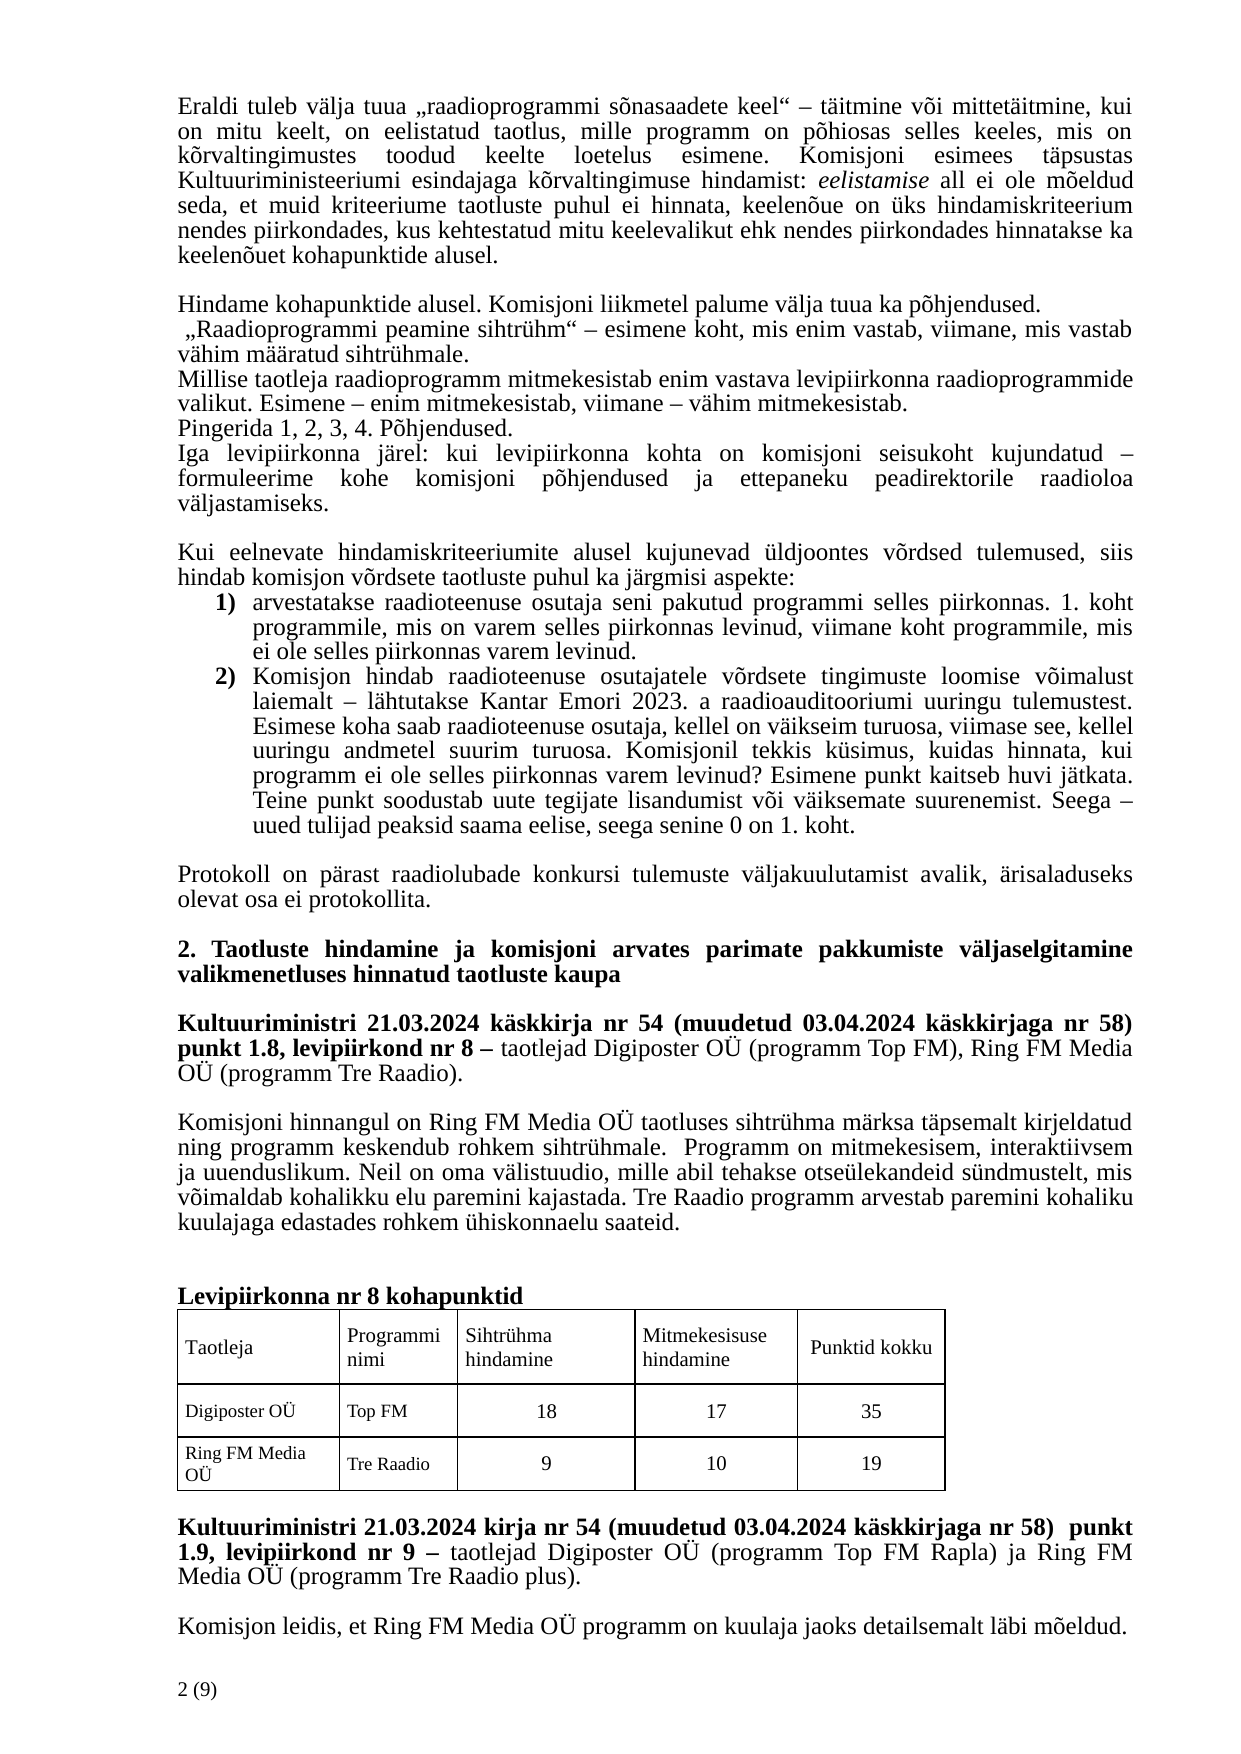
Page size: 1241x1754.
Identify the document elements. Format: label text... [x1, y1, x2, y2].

text Hindame kohapunktide alusel. Komisjoni liikmetel palume välja tuua ka põhjendused. [177, 293, 1134, 318]
text Kultuuriministri 21.03.2024 kirja nr 54 (muudetud 03.04.2024 käskkirjaga nr 58) punkt 1.9, levipiirkond nr 9 – taotlejad Digiposter OÜ (programm Top FM Rapla) ja Ring FM Media OÜ (programm Tre Raadio plus). [177, 1515, 1134, 1590]
table_cell Digiposter OÜ [178, 1385, 339, 1436]
table_cell Top FM [340, 1385, 457, 1436]
text „Raadioprogrammi peamine sihtrühm“ – esimene koht, mis enim vastab, viimane, mis vastab vähim määratud sihtrühmale. [177, 318, 1134, 367]
table_cell Tre Raadio [340, 1438, 457, 1489]
table_header Taotleja [178, 1310, 339, 1383]
text Protokoll on pärast raadiolubade konkursi tulemuste väljakuulutamist avalik, ärisaladuseks olevat osa ei protokollita. [177, 863, 1134, 913]
text Komisjoni hinnangul on Ring FM Media OÜ taotluses sihtrühma märksa täpsemalt kirjeldatud ning programm keskendub rohkem sihtrühmale. Programm on mitmekesisem, interaktiivsem ja uuenduslikum. Neil on oma välistuudio, mille abil tehakse otseülekandeid sündmustelt, mis võimaldab kohalikku elu paremini kajastada. Tre Raadio programm arvestab paremini kohaliku kuulajaga edastades rohkem ühiskonnaelu saateid. [177, 1111, 1134, 1235]
table_cell 10 [636, 1438, 797, 1489]
text Millise taotleja raadioprogramm mitmekesistab enim vastava levipiirkonna raadioprogrammide valikut. Esimene – enim mitmekesistab, viimane – vähim mitmekesistab. [177, 367, 1134, 417]
text Pingerida 1, 2, 3, 4. Põhjendused. [177, 417, 1134, 442]
table_cell Ring FM Media OÜ [178, 1438, 339, 1489]
table_cell 19 [798, 1438, 944, 1489]
text Iga levipiirkonna järel: kui levipiirkonna kohta on komisjoni seisukoht kujundatud – formuleerime kohe komisjoni põhjendused ja ettepaneku peadirektorile raadioloa väljastamiseks. [177, 442, 1134, 516]
text Kui eelnevate hindamiskriteeriumite alusel kujunevad üldjoontes võrdsed tulemused, siis hindab komisjon võrdsete taotluste puhul ka järgmisi aspekte: [177, 541, 1134, 590]
text Kultuuriministri 21.03.2024 käskkirja nr 54 (muudetud 03.04.2024 käskkirjaga nr 58) punkt 1.8, levipiirkond nr 8 – taotlejad Digiposter OÜ (programm Top FM), Ring FM Media OÜ (programm Tre Raadio). [177, 1012, 1134, 1086]
text Eraldi tuleb välja tuua „raadioprogrammi sõnasaadete keel“ – täitmine või mittetäitmine, kui on mitu keelt, on eelistatud taotlus, mille programm on põhiosas selles keeles, mis on kõrvaltingimustes toodud keelte loetelus esimene. Komisjoni esimees täpsustas Kultuuriministeeriumi esindajaga kõrvaltingimuse hindamist: eelistamise all ei ole mõeldud seda, et muid kriteeriume taotluste puhul ei hinnata, keelenõue on üks hindamiskriteerium nendes piirkondades, kus kehtestatud mitu keelevalikut ehk nendes piirkondades hinnatakse ka keelenõuet kohapunktide alusel. [177, 94, 1134, 268]
table_cell 35 [798, 1385, 944, 1436]
text Komisjon leidis, et Ring FM Media OÜ programm on kuulaja jaoks detailsemalt läbi mõeldud. [177, 1614, 1134, 1639]
text Levipiirkonna nr 8 kohapunktid [177, 1284, 1134, 1309]
table_header Sihtrühma hindamine [458, 1310, 634, 1383]
text 2. Taotluste hindamine ja komisjoni arvates parimate pakkumiste väljaselgitamine valikmenetluses hinnatud taotluste kaupa [177, 937, 1134, 987]
table_header Mitmekesisuse hindamine [636, 1310, 797, 1383]
table_cell 18 [458, 1385, 634, 1436]
table_header Punktid kokku [798, 1310, 944, 1383]
table_header Programmi nimi [340, 1310, 457, 1383]
table_cell 17 [636, 1385, 797, 1436]
table_cell 9 [458, 1438, 634, 1489]
list Komisjon hindab raadioteenuse osutajatele võrdsete tingimuste loomise võimalust laiemalt – lähtutakse Kantar Emori 2023. a raadioauditooriumi uuringu tulemustest. Esimese koha saab raadioteenuse osutaja, kellel on väikseim turuosa, viimase see, kellel uuringu andmetel suurim turuosa. Komisjonil tekkis küsimus, kuidas hinnata, kui programm ei ole selles piirkonnas varem levinud? Esimene punkt kaitseb huvi jätkata. Teine punkt soodustab uute tegijate lisandumist või väiksemate suurenemist. Seega – uued tulijad peaksid saama eelise, seega senine 0 on 1. koht. [215, 665, 1134, 838]
list arvestatakse raadioteenuse osutaja seni pakutud programmi selles piirkonnas. 1. koht programmile, mis on varem selles piirkonnas levinud, viimane koht programmile, mis ei ole selles piirkonnas varem levinud. [215, 590, 1134, 665]
